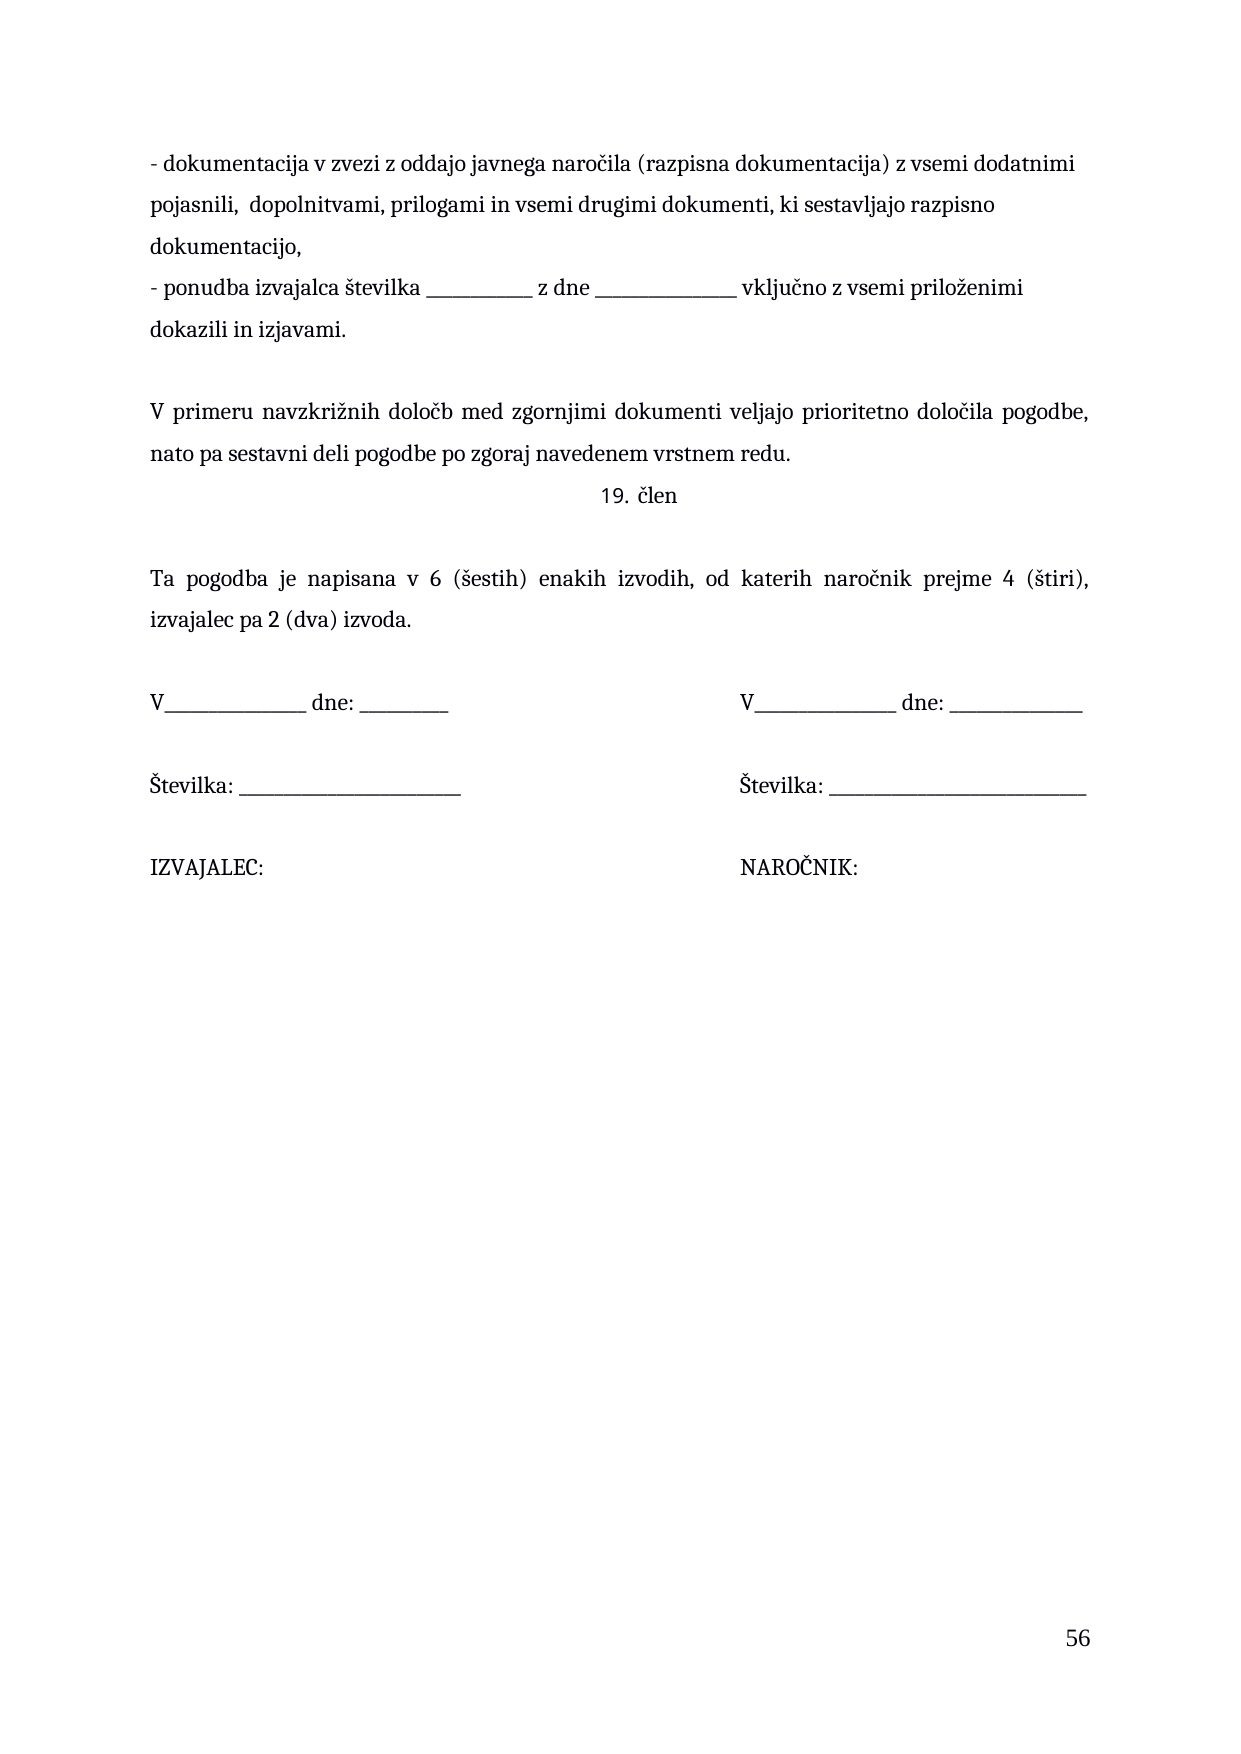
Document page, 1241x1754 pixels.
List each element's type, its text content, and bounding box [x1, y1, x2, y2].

text V primeru navzkrižnih določb med zgornjimi dokumenti veljajo prioritetno določila pogodbe, nato pa sestavni deli pogodbe po zgoraj navedenem vrstnem redu. [150, 398, 1090, 467]
text - dokumentacija v zvezi z oddajo javnega naročila (razpisna dokumentacija) z vsemi dodatnimi pojasnili, dopolnitvami, prilogami in vsemi drugimi dokumenti, ki sestavljajo razpisno dokumentacijo, [150, 150, 1090, 260]
text IZVAJALEC: NAROČNIK: [150, 854, 1090, 882]
text Številka: _________________________ Številka: _____________________________ [150, 772, 1090, 799]
text Ta pogodba je napisana v 6 (šestih) enakih izvodih, od katerih naročnik prejme 4 (štiri), izvajalec pa 2 (dva) izvoda. [150, 565, 1090, 634]
text - ponudba izvajalca številka ____________ z dne ________________ vključno z vsemi priloženimi dokazili in izjavami. [150, 274, 1090, 343]
list člen [187, 481, 1090, 509]
text V________________ dne: __________ V________________ dne: _______________ [150, 689, 1090, 716]
